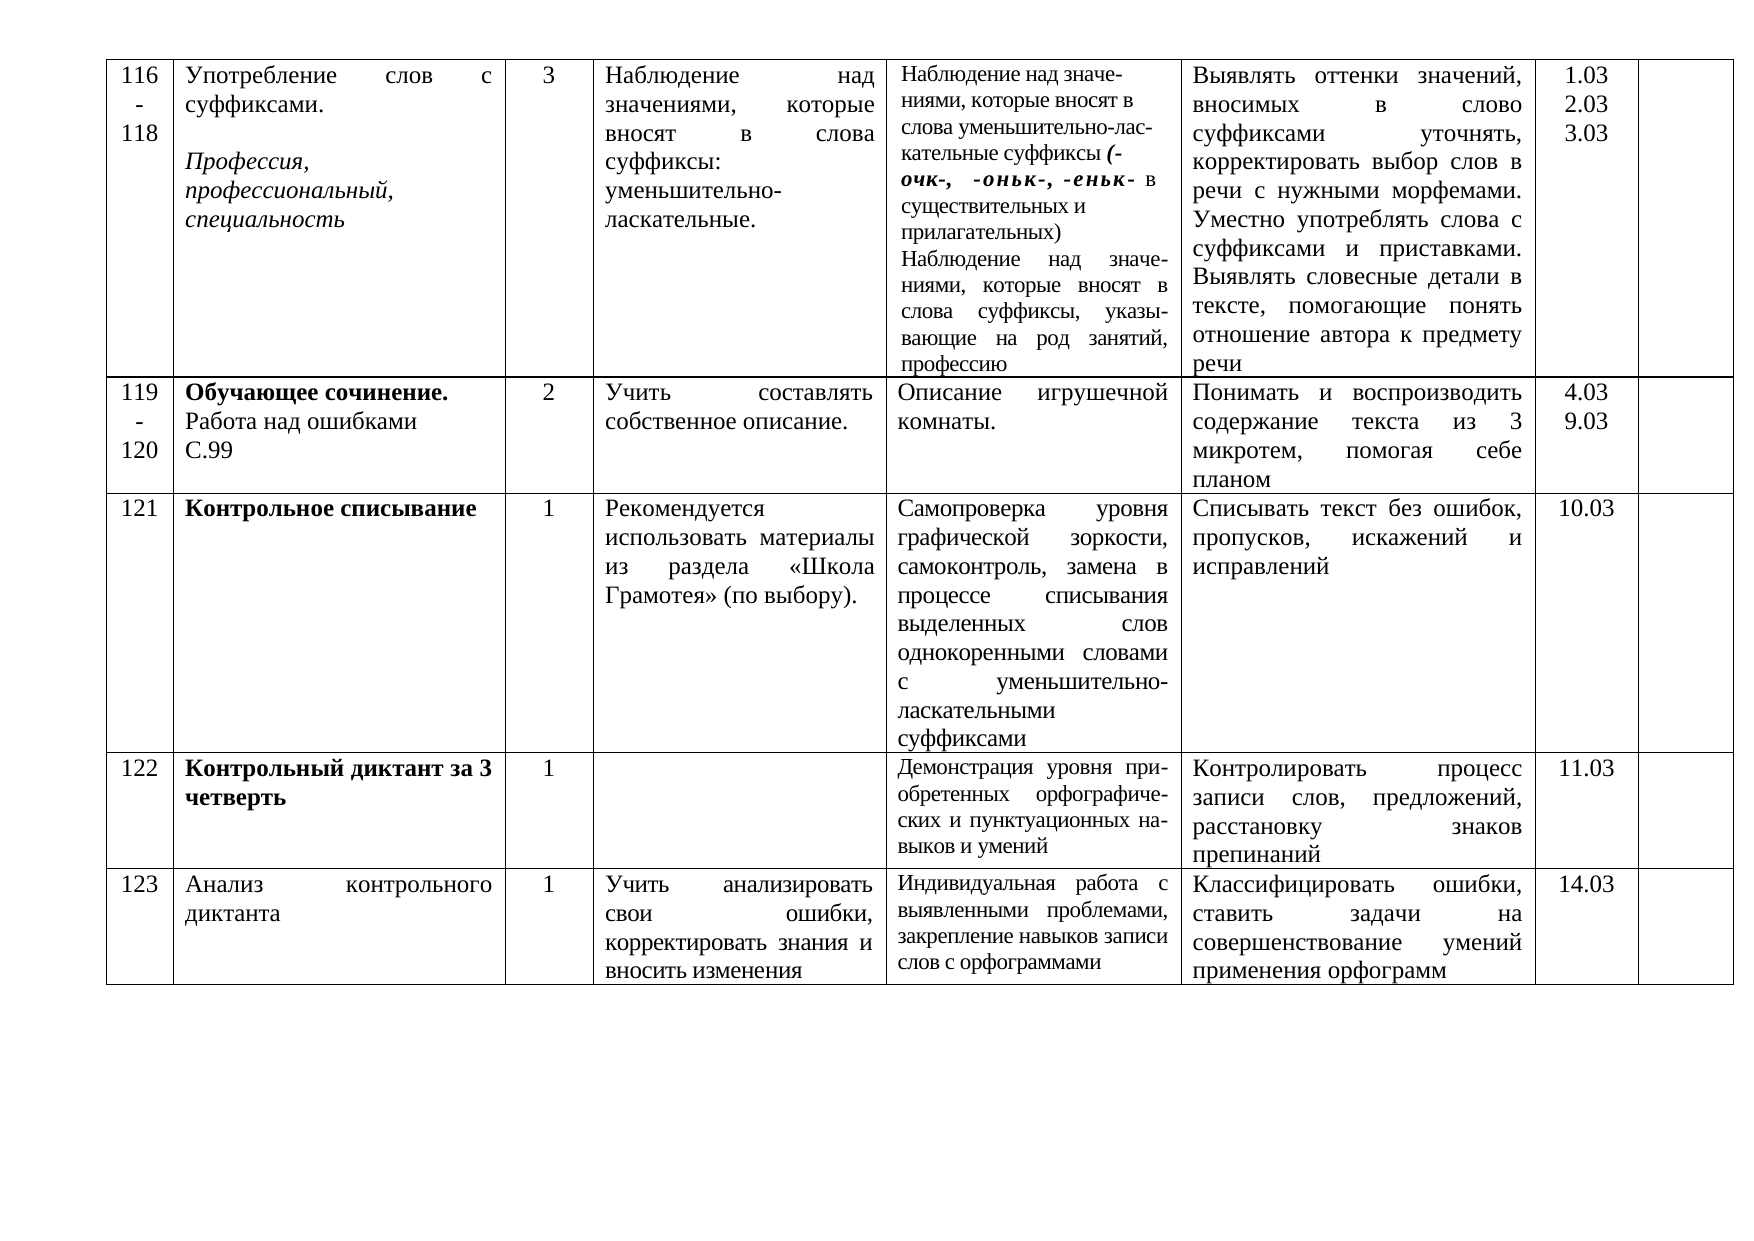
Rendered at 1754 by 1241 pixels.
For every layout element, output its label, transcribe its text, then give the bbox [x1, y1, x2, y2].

table_cell Списывать текст без ошибок, пропусков, искажений и исправлений [1182, 494, 1535, 752]
table_cell Понимать и воспроизводить содержание текста из 3 микротем, помогая себе планом [1182, 378, 1535, 492]
table_cell 2 [506, 378, 593, 492]
table_cell 123 [107, 869, 173, 984]
table_cell [1639, 378, 1733, 492]
table_cell Употребление слов с суффиксами. Профессия, профессиональный, специальность [174, 60, 505, 376]
table_cell Выявлять оттенки значений, вносимых в слово суффиксами уточнять, корректировать выбор слов в речи с нужными морфемами. Уместно употреблять слова с суффиксами и приставками. Выявлять словесные детали в тексте, помогающие понять отношение автора к предмету речи [1182, 60, 1535, 376]
table_cell 11.03 [1536, 753, 1638, 868]
table_cell 122 [107, 753, 173, 868]
table_cell Контролировать процесс записи слов, предложений, расстановку знаков препинаний [1182, 753, 1535, 868]
table_cell [1639, 753, 1733, 868]
table_cell [1639, 869, 1733, 984]
table_cell 1 [506, 753, 593, 868]
table_cell Обучающее сочинение. Работа над ошибками С.99 [174, 378, 505, 492]
table_cell 1 [506, 869, 593, 984]
table_cell Контрольный диктант за 3 четверть [174, 753, 505, 868]
table_cell Наблюдение над значениями, которые вносят в слова суффиксы: уменьшительно-ласкательные. [594, 60, 886, 376]
table_cell Индивидуальная работа с выявленными проблемами, закрепление навыков записи слов с орфограммами [887, 869, 1181, 984]
table_cell Самопроверка уровня графической зоркости, самоконтроль, замена в процессе списывания выделенных слов однокоренными словами с уменьшительно-ласкательными суффиксами [887, 494, 1181, 752]
table_cell Учить составлять собственное описание. [594, 378, 886, 492]
table_cell Рекомендуется использовать материалы из раздела «Школа Грамотея» (по выбору). [594, 494, 886, 752]
table_cell 4.03 9.03 [1536, 378, 1638, 492]
table_cell 116-118 [107, 60, 173, 376]
table_cell 1 [506, 494, 593, 752]
table_cell Контрольное списывание [174, 494, 505, 752]
table_cell Учить анализировать свои ошибки, корректировать знания и вносить изменения [594, 869, 886, 984]
table_cell 121 [107, 494, 173, 752]
table_cell [1639, 494, 1733, 752]
table_cell 10.03 [1536, 494, 1638, 752]
table_cell 1.03 2.03 3.03 [1536, 60, 1638, 376]
table_cell Описание игрушечной комнаты. [887, 378, 1181, 492]
table_cell Анализ контрольного диктанта [174, 869, 505, 984]
table_cell [1639, 60, 1733, 376]
table_cell 3 [506, 60, 593, 376]
table_cell 119-120 [107, 378, 173, 492]
table_cell [594, 753, 886, 868]
table_cell Наблюдение над значениями, которые вносят в слова уменьшительно-лас- кательные суффиксы (-очк-, -оньк-, -еньк- в существительных и прилагательных) Наблюдение над значениями, которые вносят в слова суффиксы, указывающие на род занятий, профессию [887, 60, 1181, 376]
table_cell Классифицировать ошибки, ставить задачи на совершенствование умений применения орфограмм [1182, 869, 1535, 984]
table_cell 14.03 [1536, 869, 1638, 984]
table_cell Демонстрация уровня приобретенных орфографических и пунктуационных навыков и умений [887, 753, 1181, 868]
